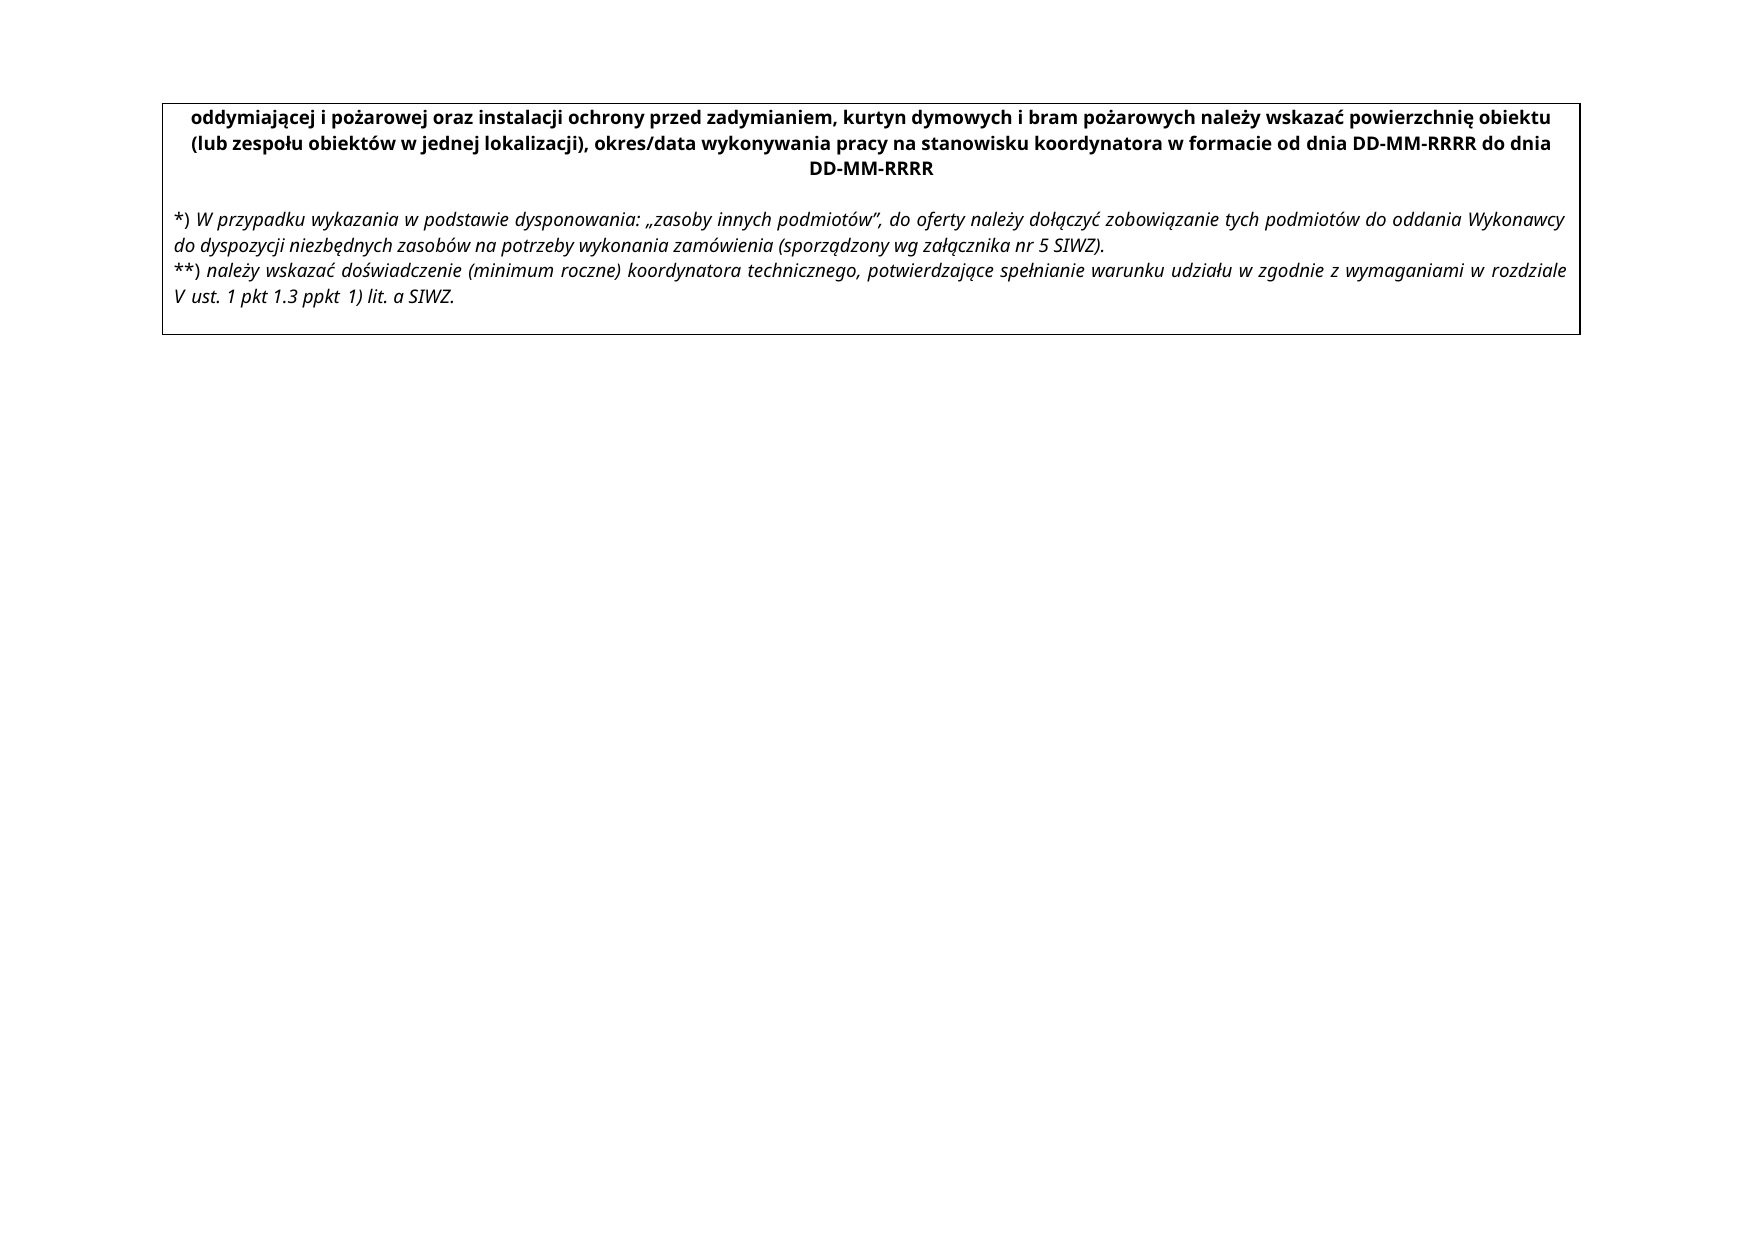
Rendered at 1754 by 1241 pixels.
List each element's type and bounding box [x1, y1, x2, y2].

table_cell [163, 104, 1579, 334]
